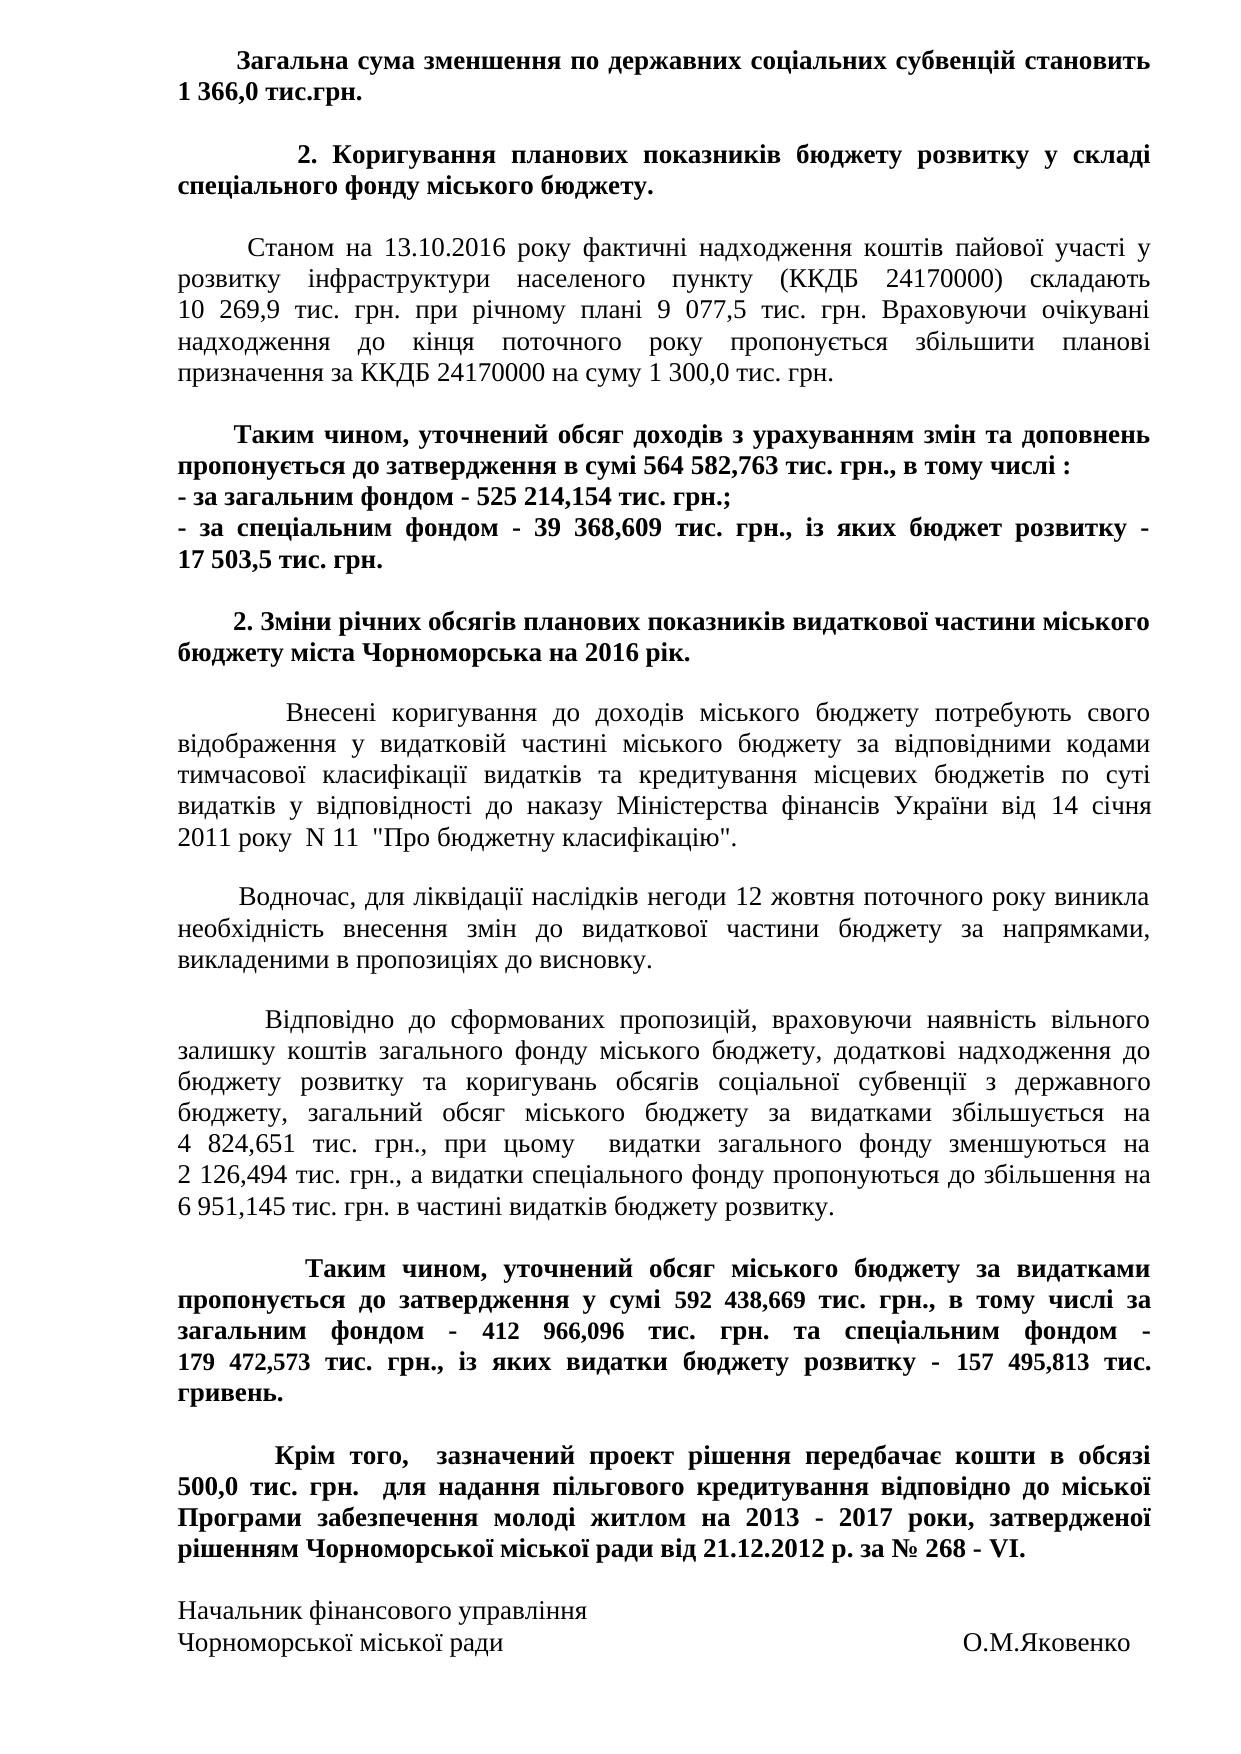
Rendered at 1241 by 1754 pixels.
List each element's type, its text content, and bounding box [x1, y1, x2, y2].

text - за загальним фондом - 525 214,154 тис. грн.; [177, 480, 1152, 512]
text 2. Коригування планових показників бюджету розвитку у складі спеціального фонду міського бюджету. [177, 138, 1152, 200]
text Таким чином, уточнений обсяг доходів з урахуванням змін та доповнень пропонується до затвердження в сумі 564 582,763 тис. грн., в тому числі : [177, 418, 1152, 480]
text 2. Зміни річних обсягів планових показників видаткової частини міського бюджету міста Чорноморська на 2016 рік. [177, 605, 1152, 667]
text Таким чином, уточнений обсяг міського бюджету за видатками пропонується до затвердження у сумі 592 438,669 тис. грн., в тому числі за загальним фондом - 412 966,096 тис. грн. та спеціальним фондом - 179 472,573 тис. грн., із яких видатки бюджету розвитку - 157 495,813 тис. гривень. [177, 1252, 1152, 1408]
text Водночас, для ліквідації наслідків негоди 12 жовтня поточного року виникла необхідність внесення змін до видаткової частини бюджету за напрямками, викладеними в пропозиціях до висновку. [177, 881, 1152, 974]
text - за спеціальним фондом - 39 368,609 тис. грн., із яких бюджет розвитку - 17 503,5 тис. грн. [177, 512, 1152, 574]
text Внесені коригування до доходів міського бюджету потребують свого відображення у видатковій частині міського бюджету за відповідними кодами тимчасової класифікації видатків та кредитування місцевих бюджетів по суті видатків у відповідності до наказу Міністерства фінансів України від 14 січня 2011 року N 11 "Про бюджетну класифікацію". [177, 696, 1152, 852]
text Загальна сума зменшення по державних соціальних субвенцій становить 1 366,0 тис.грн. [177, 44, 1152, 107]
text Крім того, зазначений проект рішення передбачає кошти в обсязі 500,0 тис. грн. для надання пільгового кредитування відповідно до міської Програми забезпечення молоді житлом на 2013 - 2017 роки, затвердженої рішенням Чорноморської міської ради від 21.12.2012 р. за № 268 - VI. [177, 1439, 1152, 1563]
text Станом на 13.10.2016 року фактичні надходження коштів пайової участі у розвитку інфраструктури населеного пункту (ККДБ 24170000) складають 10 269,9 тис. грн. при річному плані 9 077,5 тис. грн. Враховуючи очікувані надходження до кінця поточного року пропонується збільшити планові призначення за ККДБ 24170000 на суму 1 300,0 тис. грн. [177, 231, 1152, 387]
text Начальник фінансового управління [177, 1594, 1152, 1626]
text Відповідно до сформованих пропозицій, враховуючи наявність вільного залишку коштів загального фонду міського бюджету, додаткові надходження до бюджету розвитку та коригувань обсягів соціальної субвенції з державного бюджету, загальний обсяг міського бюджету за видатками збільшується на 4 824,651 тис. грн., при цьому видатки загального фонду зменшуються на 2 126,494 тис. грн., а видатки спеціального фонду пропонуються до збільшення на 6 951,145 тис. грн. в частині видатків бюджету розвитку. [177, 1003, 1152, 1221]
text Чорноморської міської ради О.М.Яковенко [177, 1626, 1152, 1657]
